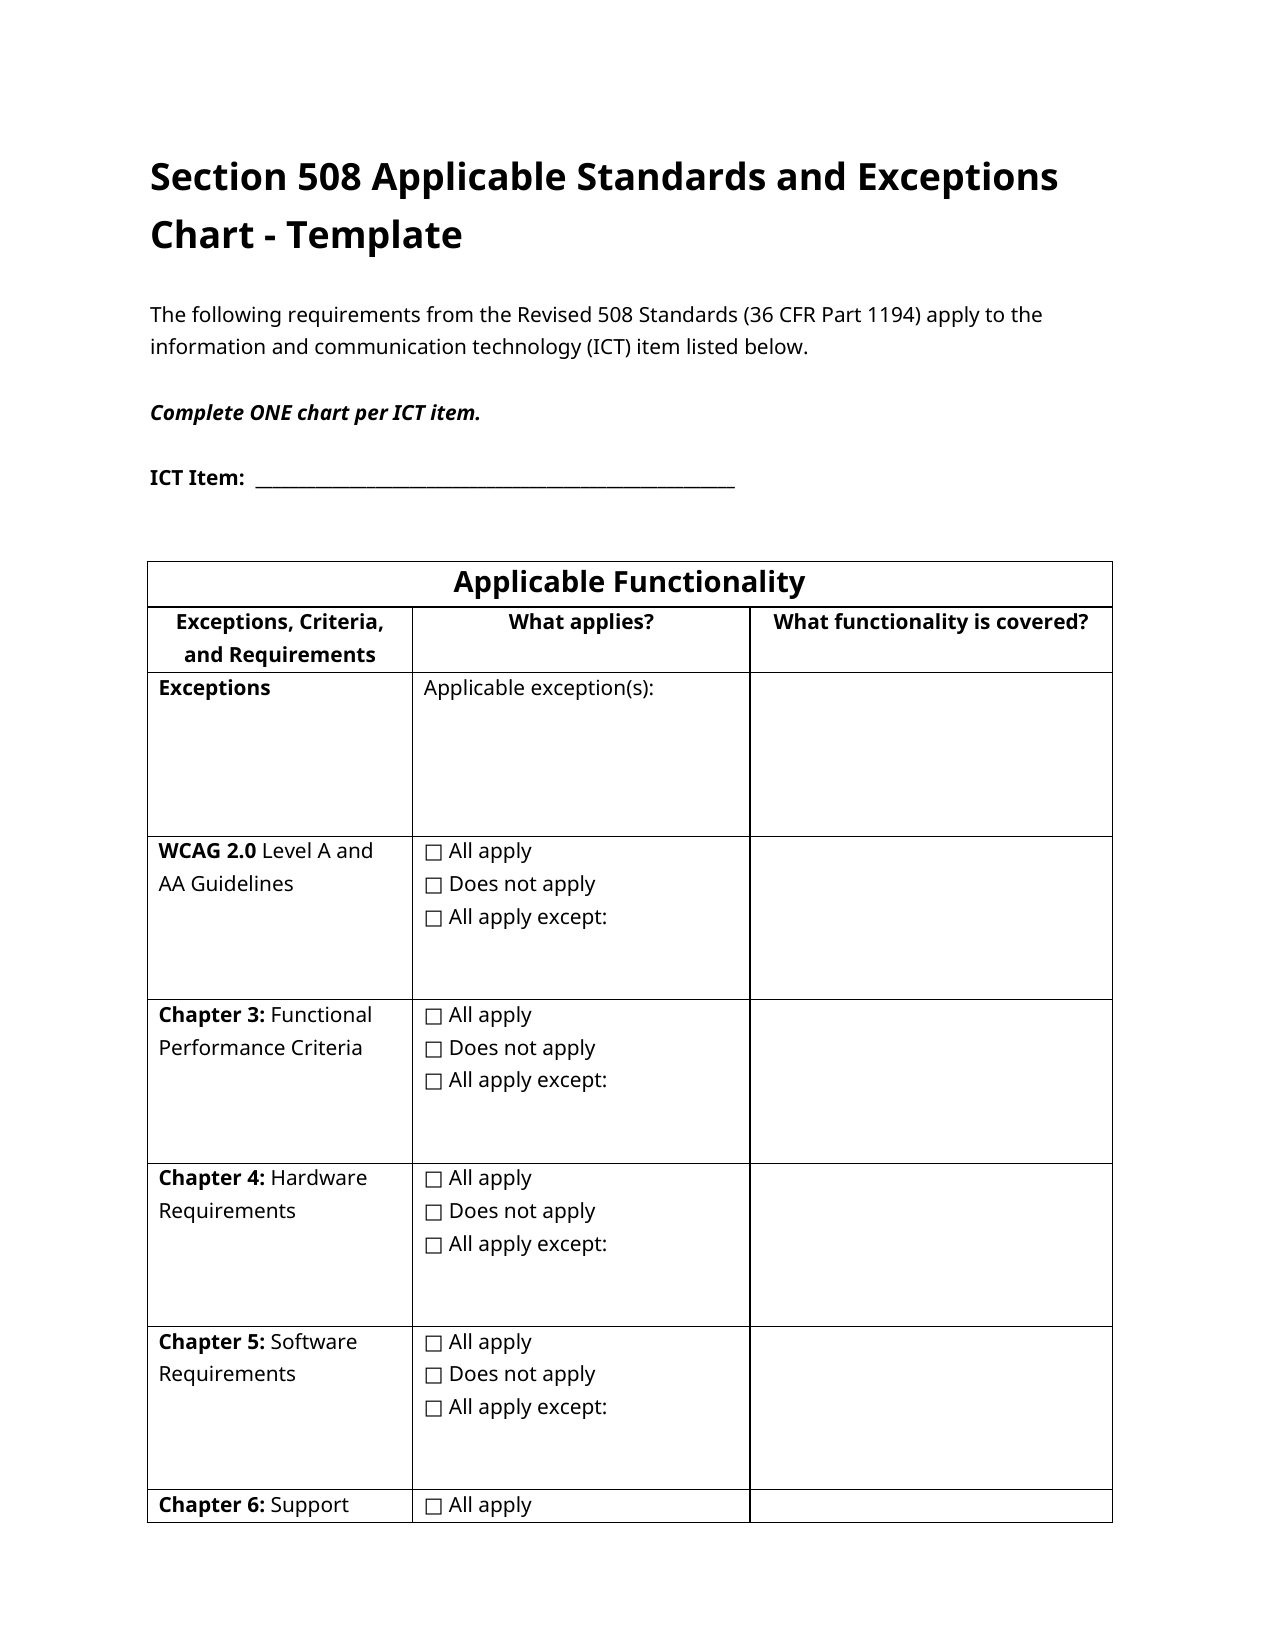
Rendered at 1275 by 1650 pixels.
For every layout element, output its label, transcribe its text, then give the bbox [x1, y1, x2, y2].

table_cell [751, 1327, 1112, 1489]
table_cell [413, 1490, 749, 1522]
table_cell [751, 1000, 1112, 1162]
text ICT Item: ________________________________________________________ [150, 463, 1125, 491]
table_cell WCAG 2.0 Level A and AA Guidelines [148, 837, 412, 999]
table_cell Chapter 3: Functional Performance Criteria [148, 1000, 412, 1162]
table_cell [751, 673, 1112, 836]
table_cell Chapter 5: Software Requirements [148, 1327, 412, 1489]
table_cell Chapter 4: Hardware Requirements [148, 1164, 412, 1326]
table_cell Exceptions, Criteria, and Requirements [148, 608, 412, 672]
text The following requirements from the Revised 508 Standards (36 CFR Part 1194) apply to the information and communication technology (ICT) item listed below. [150, 300, 1125, 361]
table_cell □ All apply □ Does not apply □ All apply except: [413, 1164, 749, 1326]
subtitle Section 508 Applicable Standards and Exceptions Chart - Template [150, 150, 1125, 260]
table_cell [413, 1327, 749, 1489]
table_cell What applies? [413, 608, 749, 672]
table_cell Applicable exception(s): [413, 673, 749, 836]
text Complete ONE chart per ICT item. [150, 398, 1125, 426]
table_cell □ All apply □ Does not apply □ All apply except: [413, 1000, 749, 1162]
table_cell Exceptions [148, 673, 412, 836]
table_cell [148, 1490, 412, 1522]
table_cell □ All apply □ Does not apply □ All apply except: [413, 837, 749, 999]
table_cell [751, 1164, 1112, 1326]
table_cell [751, 837, 1112, 999]
table_cell [751, 1490, 1112, 1522]
table_cell What functionality is covered? [751, 608, 1112, 672]
table_header Applicable Functionality [148, 562, 1112, 606]
